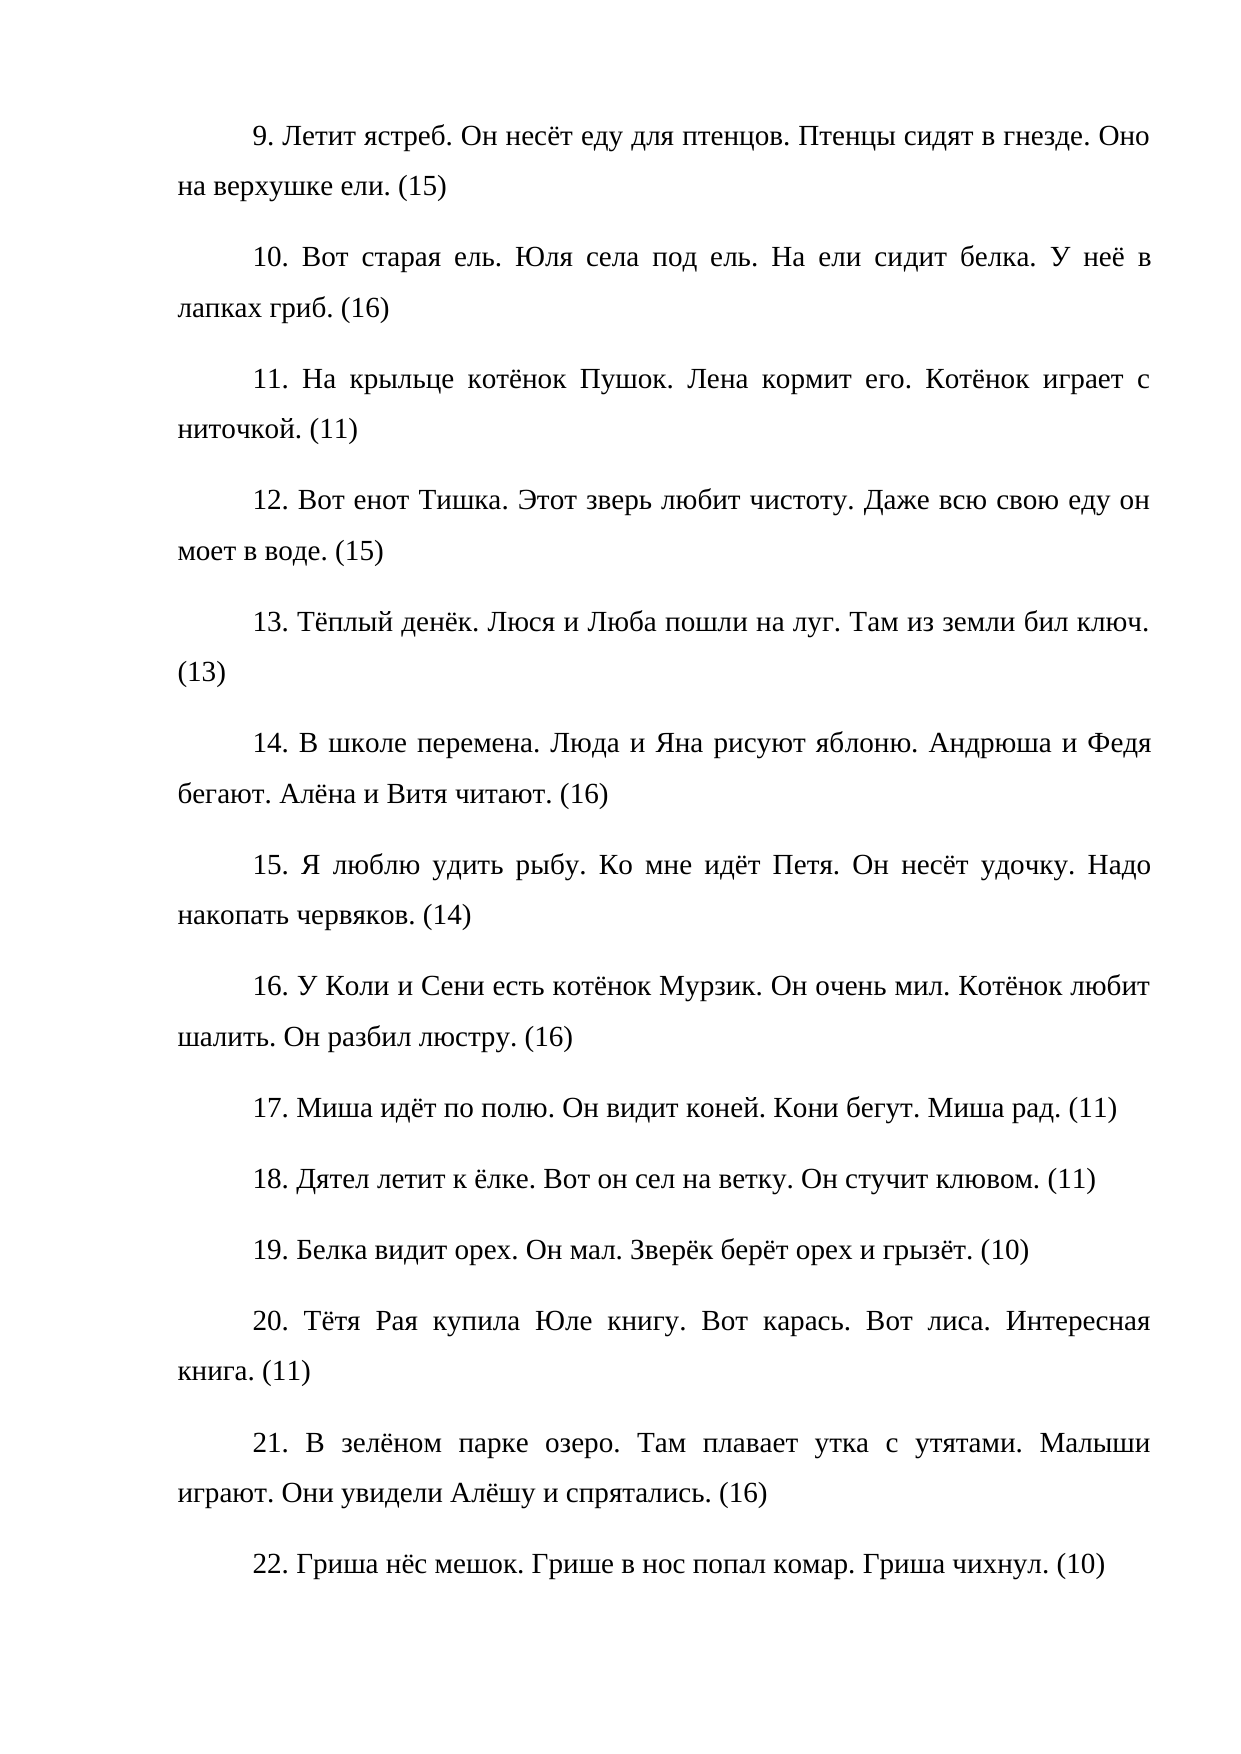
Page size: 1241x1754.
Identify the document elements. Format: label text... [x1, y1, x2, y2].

text 13. Тёплый денёк. Люся и Люба пошли на луг. Там из земли бил ключ. (13) [177, 604, 1152, 688]
text 22. Гриша нёс мешок. Грише в нос попал комар. Гриша чихнул. (10) [177, 1546, 1152, 1580]
text 9. Летит ястреб. Он несёт еду для птенцов. Птенцы сидят в гнезде. Оно на верхушке ели. (15) [177, 118, 1152, 202]
text 17. Миша идёт по полю. Он видит коней. Кони бегут. Миша рад. (11) [177, 1090, 1152, 1123]
text 14. В школе перемена. Люда и Яна рисуют яблоню. Андрюша и Федя бегают. Алёна и Витя читают. (16) [177, 725, 1152, 809]
text 19. Белка видит орех. Он мал. Зверёк берёт орех и грызёт. (10) [177, 1232, 1152, 1266]
text 16. У Коли и Сени есть котёнок Мурзик. Он очень мил. Котёнок любит шалить. Он разбил люстру. (16) [177, 968, 1152, 1052]
text 10. Вот старая ель. Юля села под ель. На ели сидит белка. У неё в лапках гриб. (16) [177, 239, 1152, 323]
text 21. В зелёном парке озеро. Там плавает утка с утятами. Малыши играют. Они увидели Алёшу и спрятались. (16) [177, 1425, 1152, 1508]
text 18. Дятел летит к ёлке. Вот он сел на ветку. Он стучит клювом. (11) [177, 1161, 1152, 1194]
text 15. Я люблю удить рыбу. Ко мне идёт Петя. Он несёт удочку. Надо накопать червяков. (14) [177, 847, 1152, 931]
text 20. Тётя Рая купила Юле книгу. Вот карась. Вот лиса. Интересная книга. (11) [177, 1303, 1152, 1387]
text 12. Вот енот Тишка. Этот зверь любит чистоту. Даже всю свою еду он моет в воде. (15) [177, 482, 1152, 566]
text 11. На крыльце котёнок Пушок. Лена кормит его. Котёнок играет с ниточкой. (11) [177, 361, 1152, 445]
